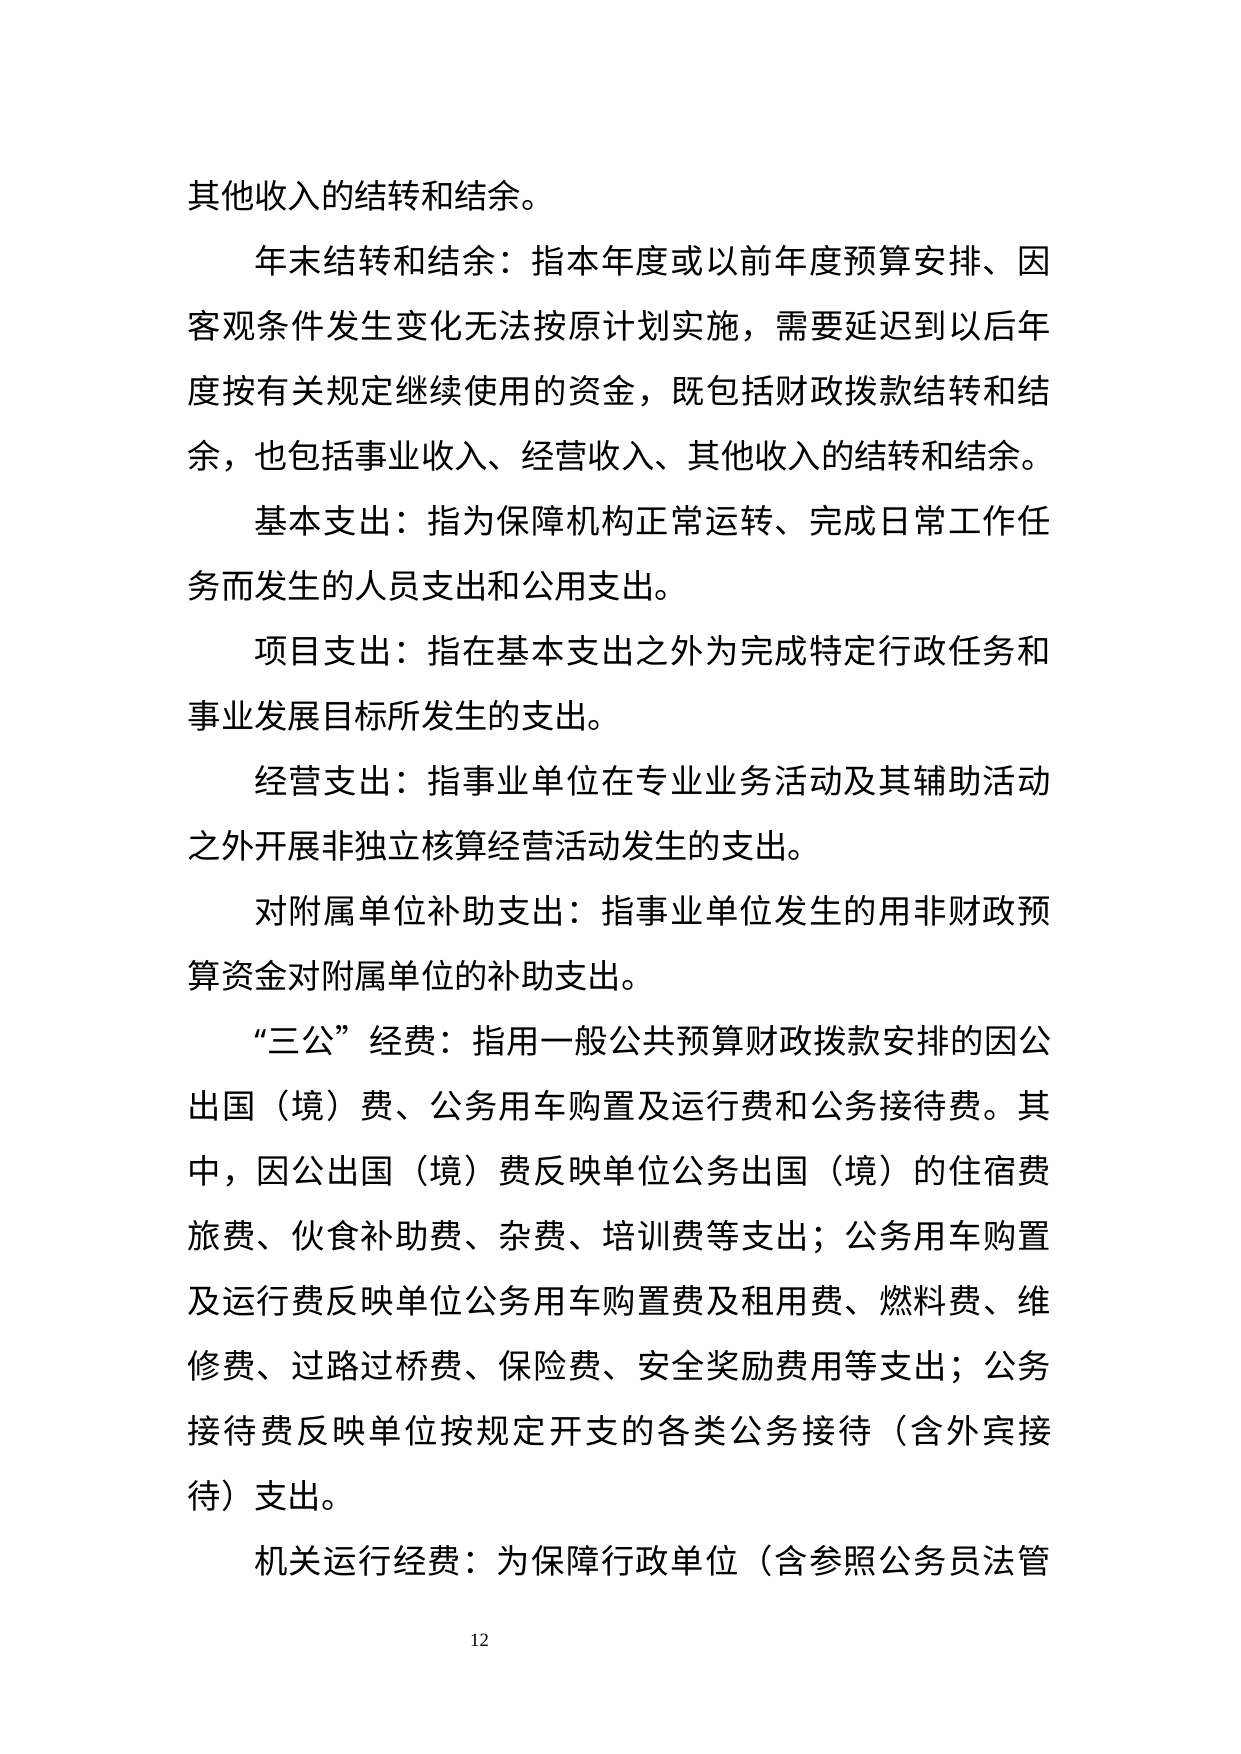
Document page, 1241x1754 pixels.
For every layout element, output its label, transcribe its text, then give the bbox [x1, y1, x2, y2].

text 经营支出：指事业单位在专业业务活动及其辅助活动之外开展非独立核算经营活动发生的支出。 [187, 747, 1053, 877]
text 基本支出：指为保障机构正常运转、完成日常工作任务而发生的人员支出和公用支出。 [187, 487, 1053, 617]
text “三公”经费：指用一般公共预算财政拨款安排的因公出国（境）费、公务用车购置及运行费和公务接待费。其中，因公出国（境）费反映单位公务出国（境）的住宿费、旅费、伙食补助费、杂费、培训费等支出；公务用车购置及运行费反映单位公务用车购置费及租用费、燃料费、维修费、过路过桥费、保险费、安全奖励费用等支出；公务接待费反映单位按规定开支的各类公务接待（含外宾接待）支出。 [187, 1007, 1053, 1527]
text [187, 162, 1053, 227]
text 项目支出：指在基本支出之外为完成特定行政任务和事业发展目标所发生的支出。 [187, 617, 1053, 747]
text 年末结转和结余：指本年度或以前年度预算安排、因客观条件发生变化无法按原计划实施，需要延迟到以后年度按有关规定继续使用的资金，既包括财政拨款结转和结余，也包括事业收入、经营收入、其他收入的结转和结余。 [187, 227, 1053, 487]
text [187, 1527, 1053, 1592]
text 对附属单位补助支出：指事业单位发生的用非财政预算资金对附属单位的补助支出。 [187, 877, 1053, 1007]
